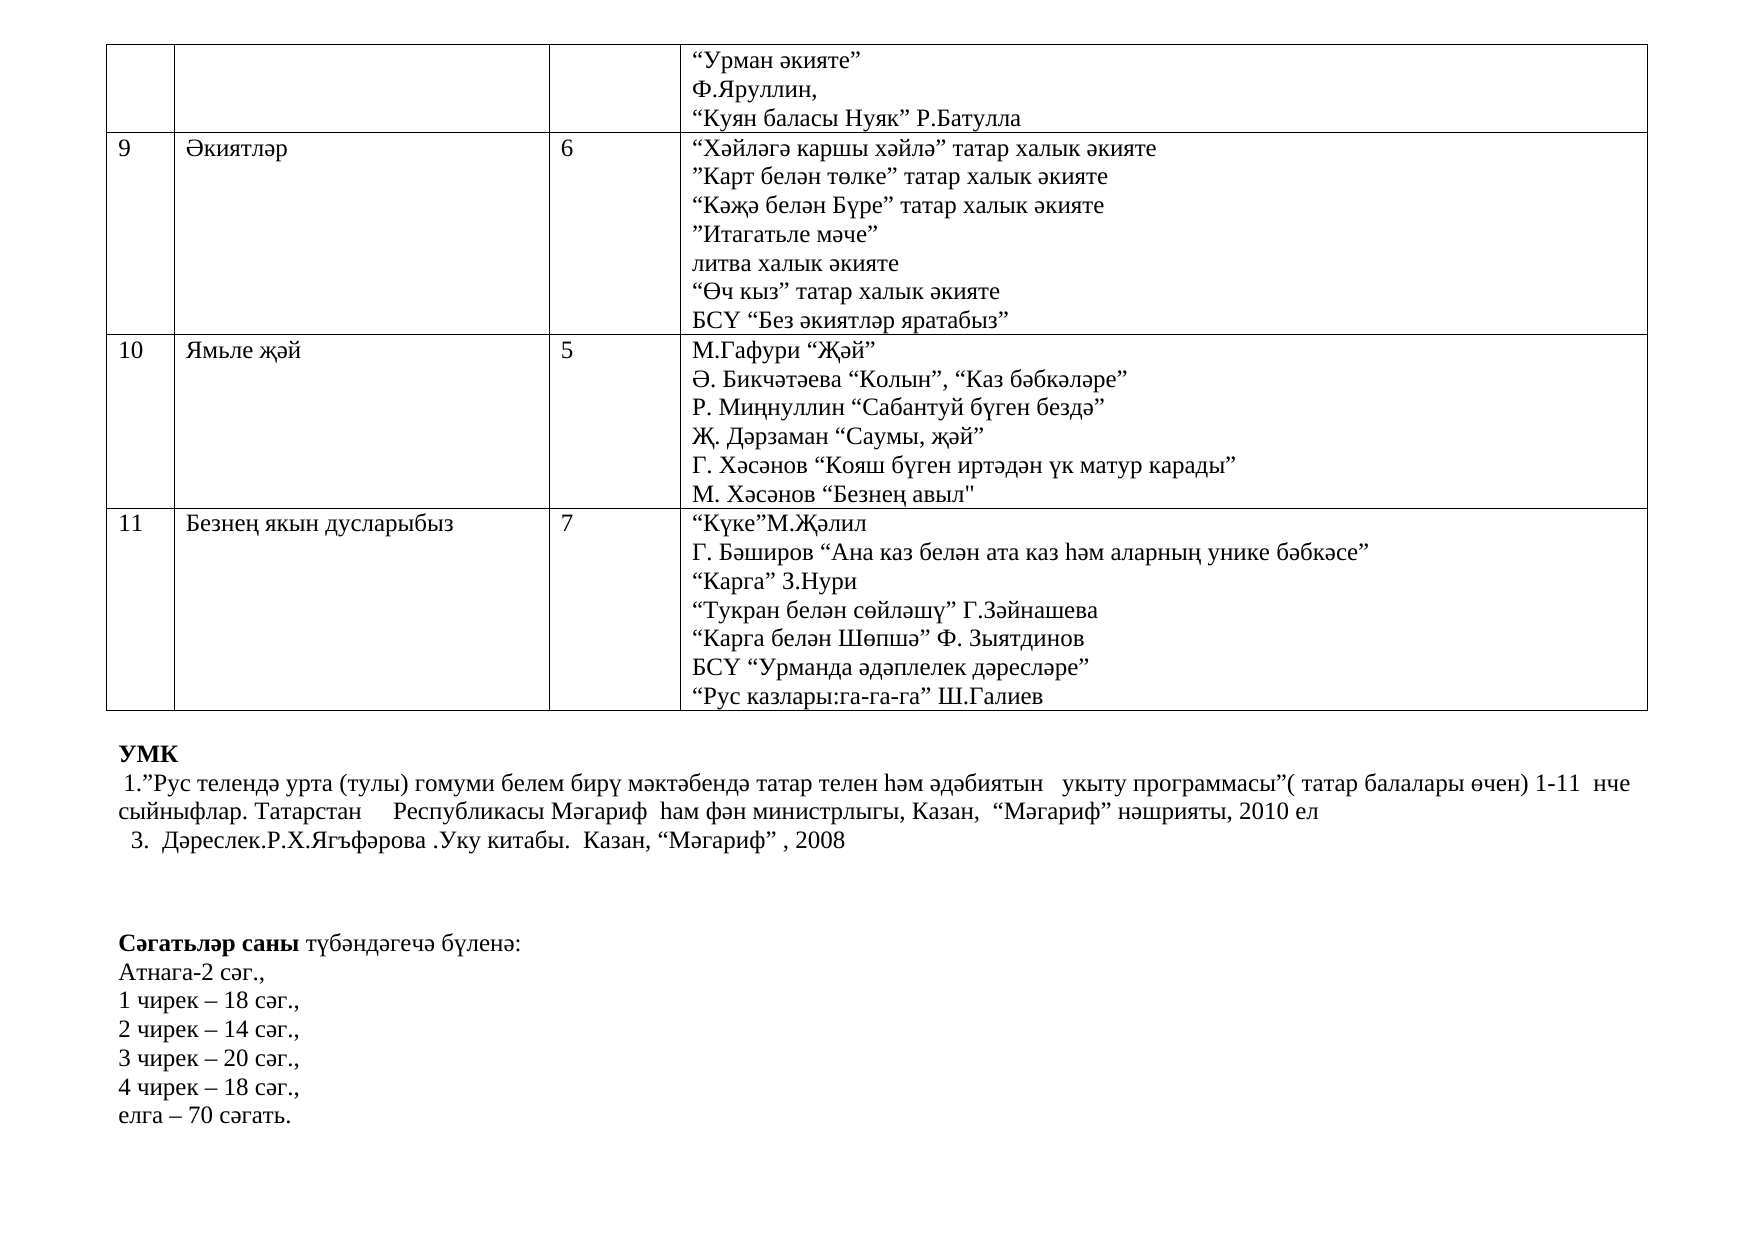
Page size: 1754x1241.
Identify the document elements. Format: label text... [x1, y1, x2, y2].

table_cell “Күке”М.Җәлил Г. Бәширов “Ана каз белән ата каз һәм аларның унике бәбкәсе” “Карга” З.Нури “Тукран белән сөйләшү” Г.Зәйнашева “Карга белән Шөпшә” Ф. Зыятдинов БСҮ “Урманда әдәплелек дәресләре” “Рус казлары:га-га-га” Ш.Галиев [681, 509, 1647, 710]
table_cell Әкиятләр [175, 133, 549, 334]
table_cell 6 [550, 133, 680, 334]
table_cell 8 [107, 45, 174, 132]
text Атнага-2 сәг., [118, 957, 1636, 985]
table_cell 10 [107, 335, 174, 507]
text УМК [118, 739, 1636, 768]
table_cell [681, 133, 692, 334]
text 1 чирек – 18 сәг., [118, 985, 1636, 1014]
text сыйныфлар. Татарстан Республикасы Мәгариф һам фән министрлыгы, Казан, “Мәгариф” нәшрияты, 2010 ел [118, 796, 1636, 825]
text 3. Дәреслек.Р.Х.Ягъфәрова .Уку китабы. Казан, “Мәгариф” , 2008 [118, 825, 1636, 854]
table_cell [175, 45, 549, 132]
table_cell М.Гафури “Җәй” Ә. Бикчәтәева “Колын”, “Каз бәбкәләре” Р. Миңнуллин “Сабантуй бүген бездә” Җ. Дәрзаман “Саумы, җәй” Г. Хәсәнов “Кояш бүген иртәдән үк матур карады” М. Хәсәнов “Безнең авыл" [681, 335, 1647, 507]
text 4 чирек – 18 сәг., [118, 1072, 1636, 1100]
table_cell Ямьле җәй [175, 335, 549, 507]
table_cell 3 [550, 45, 680, 132]
table_cell 9 [107, 133, 174, 334]
text Сәгатьләр саны түбәндәгечә бүленә: [118, 928, 1636, 957]
table_cell 7 [550, 509, 680, 710]
text 2 чирек – 14 сәг., [118, 1014, 1636, 1043]
table_cell 11 [107, 509, 174, 710]
table_cell 5 [550, 335, 680, 507]
table_cell Безнең якын дусларыбыз [175, 509, 549, 710]
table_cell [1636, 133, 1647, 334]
text 1.”Рус телендә урта (тулы) гомуми белем бирү мәктәбендә татар телен һәм әдәбиятын укыту программасы”( татар балалары өчен) 1-11 нче [118, 768, 1636, 796]
text елга – 70 сәгать. [118, 1100, 1636, 1129]
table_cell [681, 45, 1647, 132]
text 3 чирек – 20 сәг., [118, 1043, 1636, 1072]
